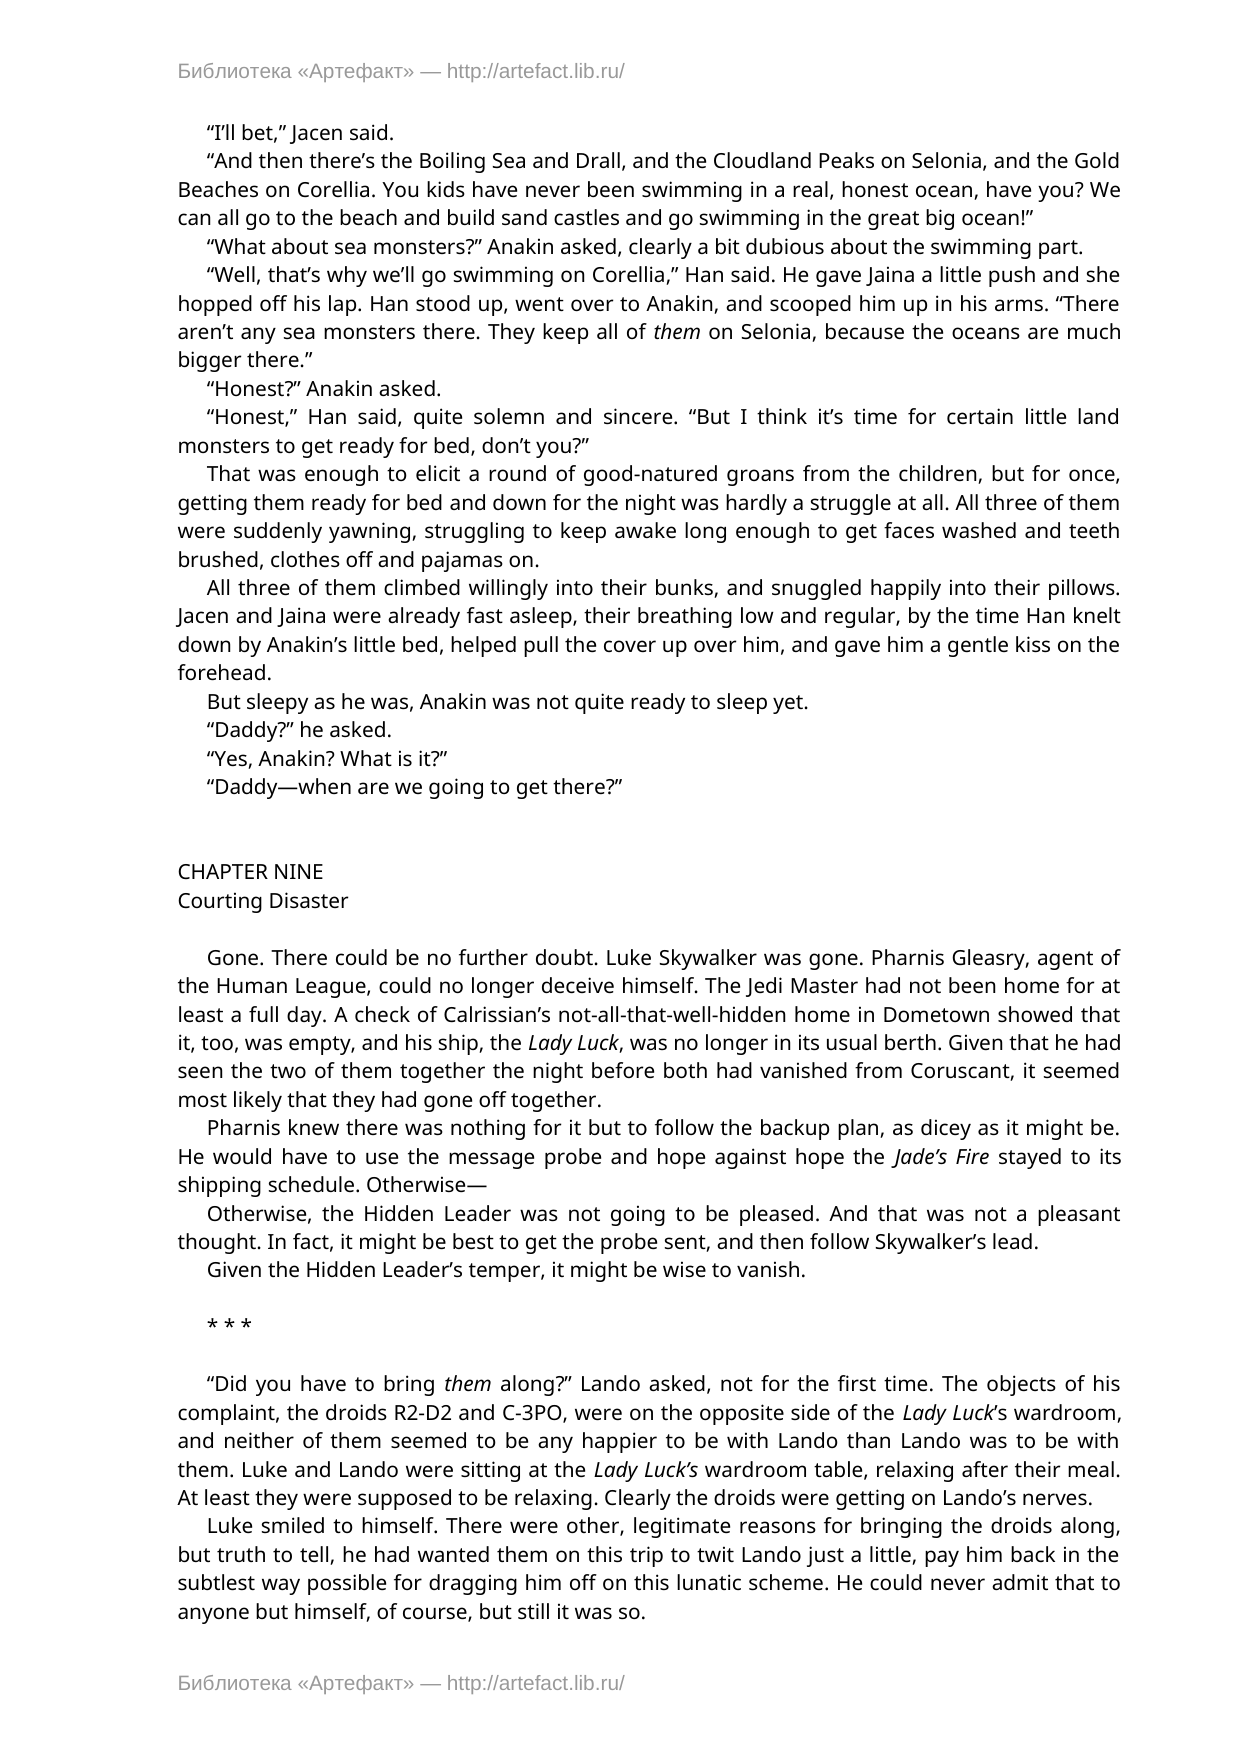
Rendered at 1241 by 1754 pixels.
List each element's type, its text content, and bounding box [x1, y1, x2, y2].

text “Daddy?” he asked. [177, 715, 1122, 744]
text “Daddy—when are we going to get there?” [177, 772, 1122, 801]
text “Well, that’s why we’ll go swimming on Corellia,” Han said. He gave Jaina a little push and she hopped off his lap. Han stood up, went over to Anakin, and scooped him up in his arms. “There aren’t any sea monsters there. They keep all of them on Selonia, because the oceans are much bigger there.” [177, 260, 1122, 374]
text But sleepy as he was, Anakin was not quite ready to sleep yet. [177, 687, 1122, 715]
text “Honest,” Han said, quite solemn and sincere. “But I think it’s time for certain little land monsters to get ready for bed, don’t you?” [177, 402, 1122, 459]
text “I’ll bet,” Jacen said. [177, 118, 1122, 147]
text Gone. There could be no further doubt. Luke Skywalker was gone. Pharnis Gleasry, agent of the Human League, could no longer deceive himself. The Jedi Master had not been home for at least a full day. A check of Calrissian’s not-all-that-well-hidden home in Dometown showed that it, too, was empty, and his ship, the Lady Luck, was no longer in its usual berth. Given that he had seen the two of them together the night before both had vanished from Coruscant, it seemed most likely that they had gone off together. [177, 943, 1122, 1113]
text “And then there’s the Boiling Sea and Drall, and the Cloudland Peaks on Selonia, and the Gold Beaches on Corellia. You kids have never been swimming in a real, honest ocean, have you? We can all go to the beach and build sand castles and go swimming in the great big ocean!” [177, 147, 1122, 232]
text Pharnis knew there was nothing for it but to follow the backup plan, as dicey as it might be. He would have to use the message probe and hope against hope the Jade’s Fire stayed to its shipping schedule. Otherwise— [177, 1113, 1122, 1199]
text “What about sea monsters?” Anakin asked, clearly a bit dubious about the swimming part. [177, 232, 1122, 260]
text * * * [177, 1312, 1122, 1341]
subtitle Courting Disaster [177, 886, 1122, 914]
text Otherwise, the Hidden Leader was not going to be pleased. And that was not a pleasant thought. In fact, it might be best to get the probe sent, and then follow Skywalker’s lead. [177, 1199, 1122, 1256]
text “Did you have to bring them along?” Lando asked, not for the first time. The objects of his complaint, the droids R2-D2 and C-3PO, were on the opposite side of the Lady Luck’s wardroom, and neither of them seemed to be any happier to be with Lando than Lando was to be with them. Luke and Lando were sitting at the Lady Luck’s wardroom table, relaxing after their meal. At least they were supposed to be relaxing. Clearly the droids were getting on Lando’s nerves. [177, 1369, 1122, 1512]
text CHAPTER NINE [177, 857, 1122, 886]
text All three of them climbed willingly into their bunks, and snuggled happily into their pillows. Jacen and Jaina were already fast asleep, their breathing low and regular, by the time Han knelt down by Anakin’s little bed, helped pull the cover up over him, and gave him a gentle kiss on the forehead. [177, 573, 1122, 687]
text “Yes, Anakin? What is it?” [177, 744, 1122, 772]
text Luke smiled to himself. There were other, legitimate reasons for bringing the droids along, but truth to tell, he had wanted them on this trip to twit Lando just a little, pay him back in the subtlest way possible for dragging him off on this lunatic scheme. He could never admit that to anyone but himself, of course, but still it was so. [177, 1512, 1122, 1625]
text “Honest?” Anakin asked. [177, 374, 1122, 402]
text That was enough to elicit a round of good-natured groans from the children, but for once, getting them ready for bed and down for the night was hardly a struggle at all. All three of them were suddenly yawning, struggling to keep awake long enough to get faces washed and teeth brushed, clothes off and pajamas on. [177, 459, 1122, 573]
text Given the Hidden Leader’s temper, it might be wise to vanish. [177, 1256, 1122, 1284]
